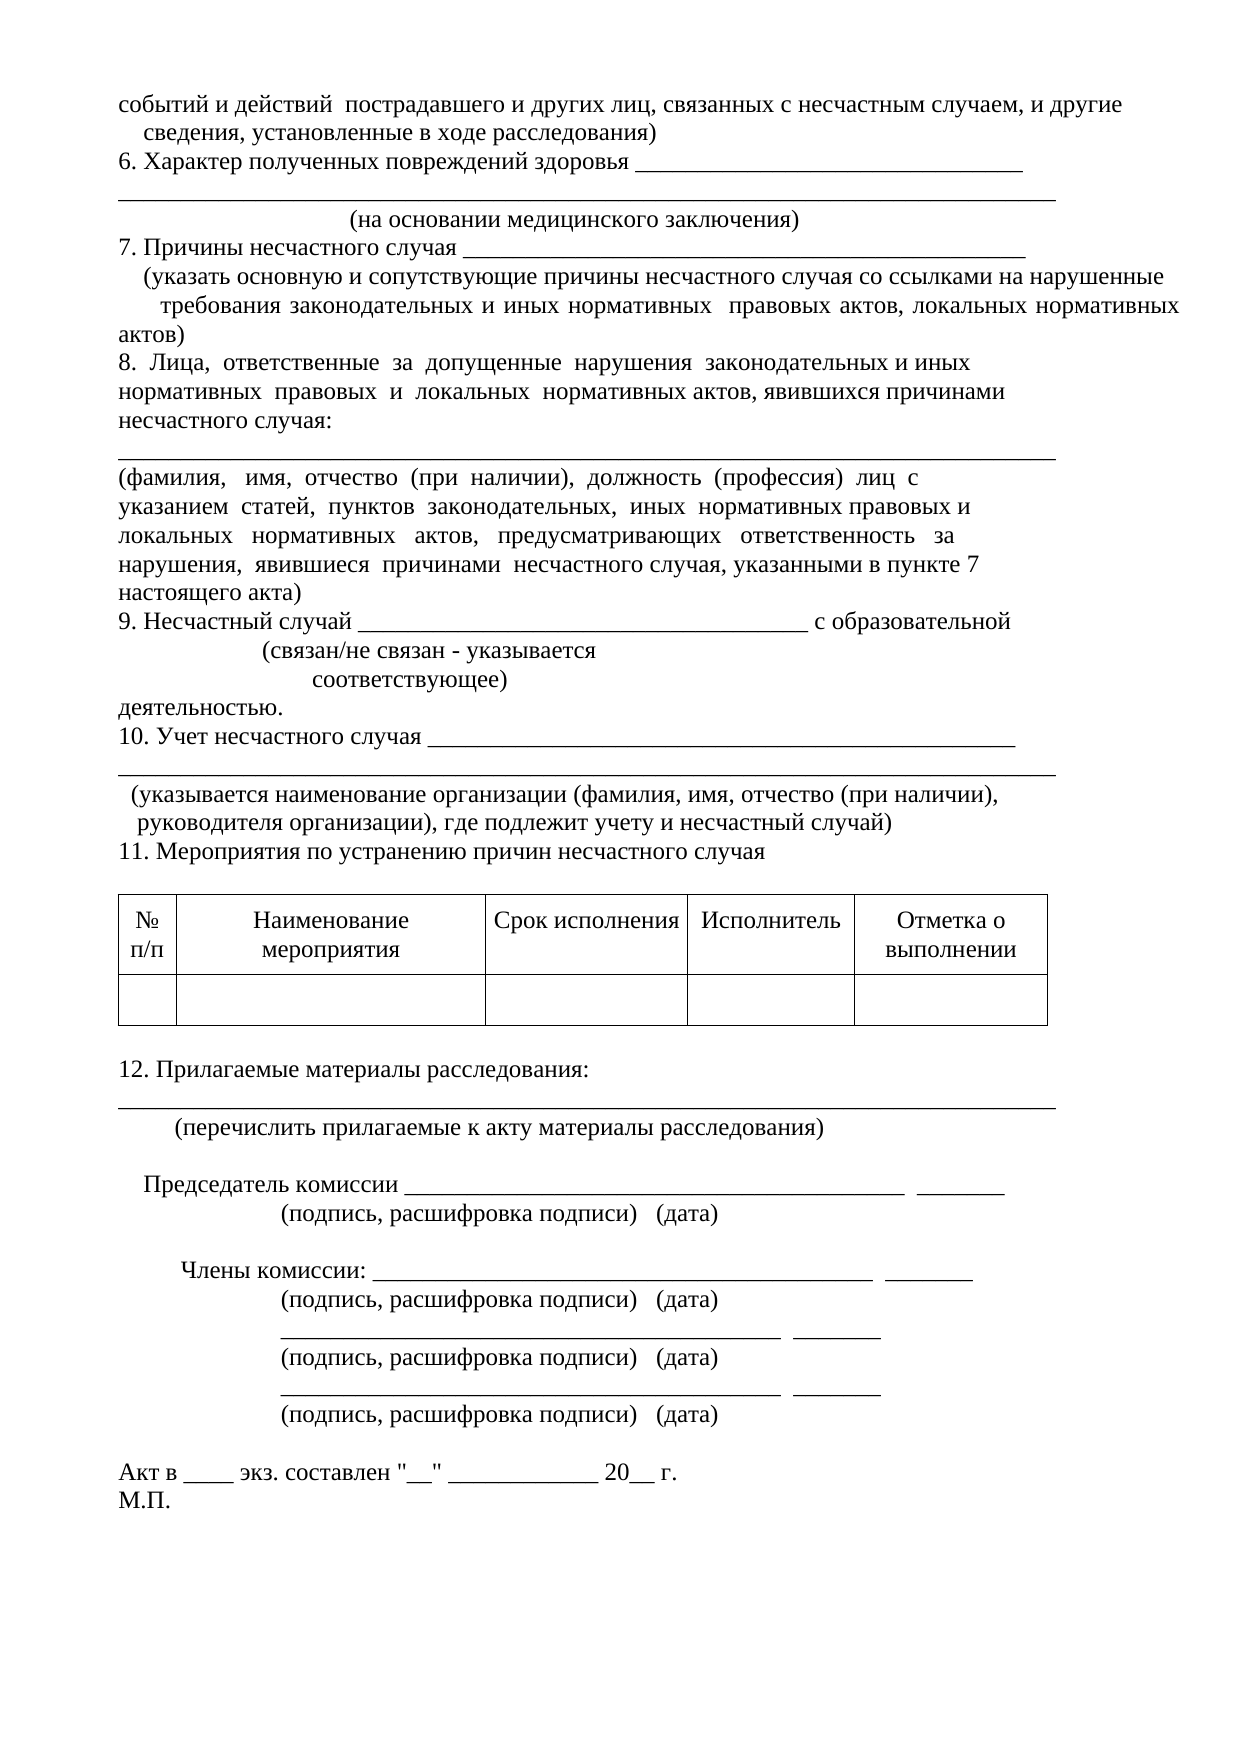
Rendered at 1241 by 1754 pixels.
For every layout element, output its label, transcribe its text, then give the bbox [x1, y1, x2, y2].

text Члены комиссии: ________________________________________ _______ [118, 1256, 1181, 1284]
text (подпись, расшифровка подписи) (дата) [118, 1198, 1181, 1227]
text (перечислить прилагаемые к акту материалы расследования) [118, 1112, 1181, 1141]
text Акт в ____ экз. составлен "__" ____________ 20__ г. [118, 1457, 1181, 1486]
text деятельностью. [118, 692, 1181, 721]
table_header Срок исполнения [486, 895, 687, 973]
text М.П. [118, 1486, 1181, 1514]
text 7. Причины несчастного случая _____________________________________________ [118, 232, 1181, 261]
text ___________________________________________________________________________ [118, 175, 1181, 204]
text (указать основную и сопутствующие причины несчастного случая со ссылками на нарушенные [118, 261, 1181, 290]
text настоящего акта) [118, 577, 1181, 606]
text (подпись, расшифровка подписи) (дата) [118, 1399, 1181, 1428]
text (подпись, расшифровка подписи) (дата) [118, 1342, 1181, 1371]
text (фамилия, имя, отчество (при наличии), должность (профессия) лиц с [118, 462, 1181, 491]
table_cell [119, 975, 176, 1024]
table_cell [855, 975, 1047, 1024]
text 12. Прилагаемые материалы расследования: [118, 1054, 1181, 1083]
text требования законодательных и иных нормативных правовых актов, локальных нормативных актов) [118, 290, 1181, 347]
text 8. Лица, ответственные за допущенные нарушения законодательных и иных [118, 347, 1181, 376]
text ___________________________________________________________________________ [118, 1083, 1181, 1112]
text соответствующее) [118, 664, 1181, 692]
text локальных нормативных актов, предусматривающих ответственность за [118, 520, 1181, 549]
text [118, 89, 1181, 117]
table_cell [688, 975, 854, 1024]
text 6. Характер полученных повреждений здоровья _______________________________ [118, 146, 1181, 175]
table_cell [486, 975, 687, 1024]
text Председатель комиссии ________________________________________ _______ [118, 1169, 1181, 1198]
text (подпись, расшифровка подписи) (дата) [118, 1284, 1181, 1313]
text руководителя организации), где подлежит учету и несчастный случай) [118, 807, 1181, 836]
text 11. Мероприятия по устранению причин несчастного случая [118, 836, 1181, 865]
text сведения, установленные в ходе расследования) [118, 117, 1181, 146]
text несчастного случая: [118, 405, 1181, 434]
text нарушения, явившиеся причинами несчастного случая, указанными в пункте 7 [118, 549, 1181, 577]
text (указывается наименование организации (фамилия, имя, отчество (при наличии), [118, 779, 1181, 807]
table_header Отметка о выполнении [855, 895, 1047, 973]
text нормативных правовых и локальных нормативных актов, явившихся причинами [118, 376, 1181, 405]
text ________________________________________ _______ [118, 1313, 1181, 1342]
text ___________________________________________________________________________ [118, 750, 1181, 779]
text указанием статей, пунктов законодательных, иных нормативных правовых и [118, 491, 1181, 520]
table_header Исполнитель [688, 895, 854, 973]
table_cell [177, 975, 485, 1024]
text ________________________________________ _______ [118, 1371, 1181, 1399]
text ___________________________________________________________________________ [118, 434, 1181, 462]
text 9. Несчастный случай ____________________________________ с образовательной [118, 606, 1181, 635]
table_header Наименование мероприятия [177, 895, 485, 973]
table_header № п/п [119, 895, 176, 973]
text (связан/не связан - указывается [118, 635, 1181, 664]
text 10. Учет несчастного случая _______________________________________________ [118, 721, 1181, 750]
text (на основании медицинского заключения) [118, 204, 1181, 232]
